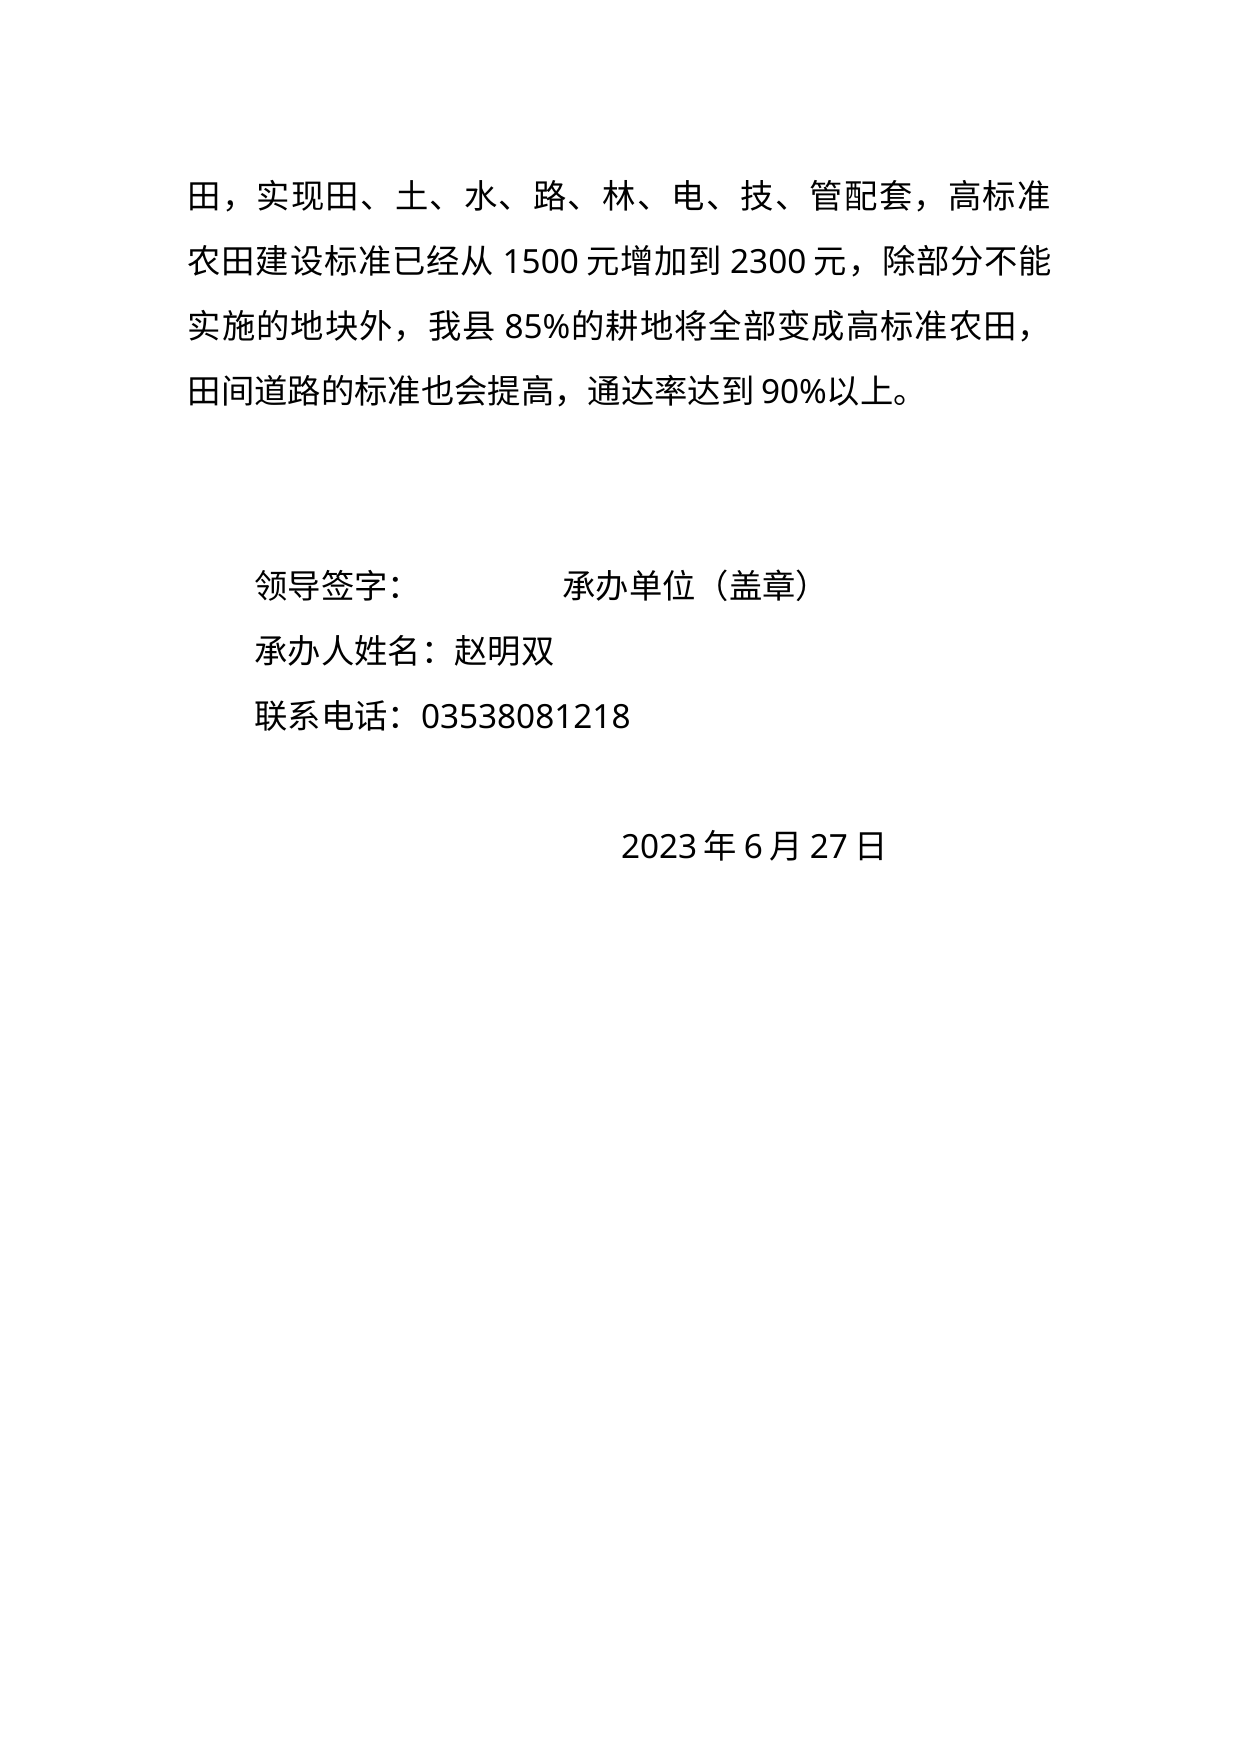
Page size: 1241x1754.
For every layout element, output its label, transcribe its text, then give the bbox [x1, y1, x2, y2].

text 2023年6月27日 [187, 812, 1053, 877]
text 领导签字： 承办单位（盖章） [187, 552, 1053, 617]
text 联系电话：03538081218 [187, 682, 1053, 747]
text 承办人姓名：赵明双 [187, 617, 1053, 682]
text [187, 162, 1053, 422]
